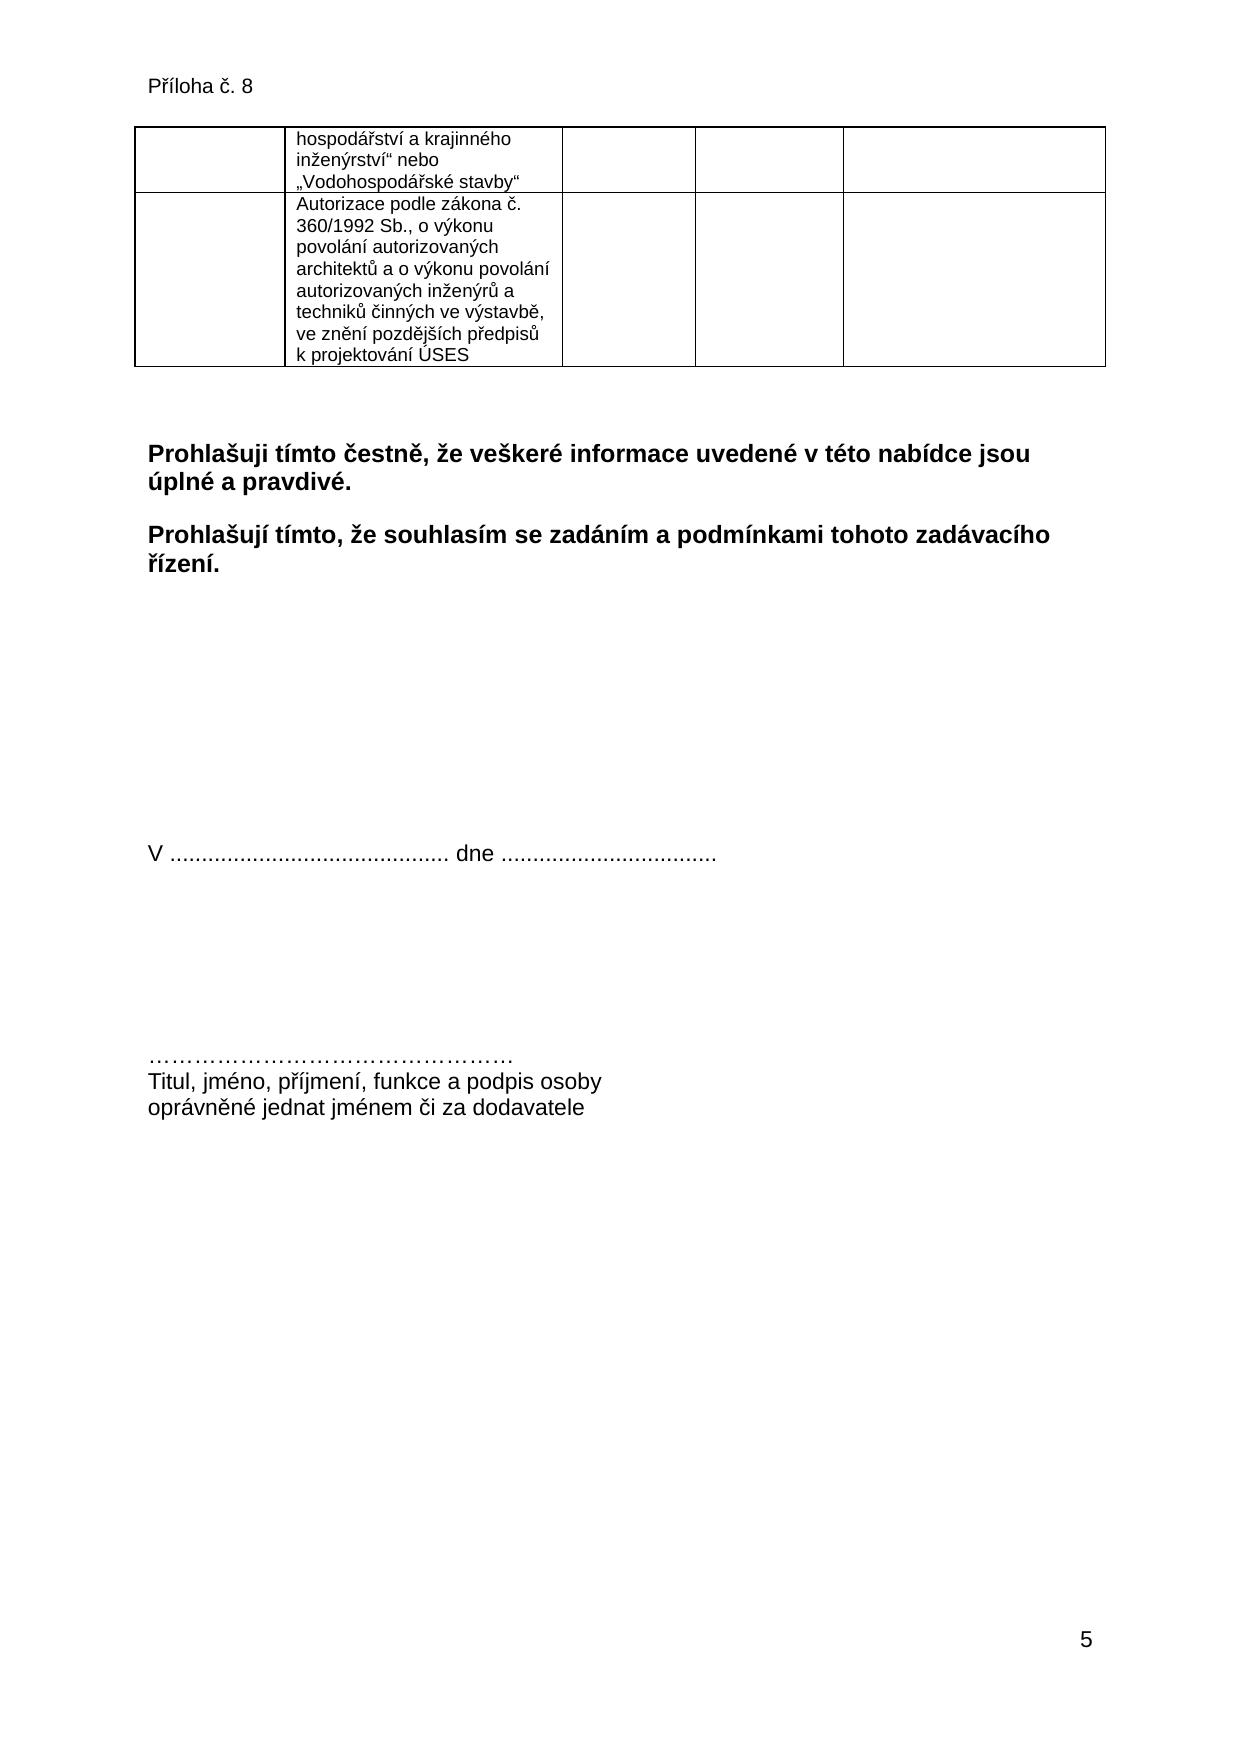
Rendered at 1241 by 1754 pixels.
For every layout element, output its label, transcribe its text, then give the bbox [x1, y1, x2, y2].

text ………………………………………… [148, 1042, 1093, 1068]
table_cell [563, 193, 695, 366]
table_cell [286, 128, 562, 192]
text V ............................................ dne .................................. [148, 840, 1093, 866]
table_cell [563, 128, 695, 192]
table_cell Autorizace podle zákona č. 360/1992 Sb., o výkonu povolání autorizovaných architektů a o výkonu povolání autorizovaných inženýrů a techniků činných ve výstavbě, ve znění pozdějších předpisů k projektování ÚSES [286, 193, 562, 366]
table_cell [696, 193, 843, 366]
text Titul, jméno, příjmení, funkce a podpis osoby [148, 1068, 1093, 1094]
table_cell [696, 128, 843, 192]
text Prohlašují tímto, že souhlasím se zadáním a podmínkami tohoto zadávacího řízení. [148, 520, 1093, 578]
text Prohlašuji tímto čestně, že veškeré informace uvedené v této nabídce jsou úplné a pravdivé. [148, 439, 1093, 496]
text oprávněné jednat jménem či za dodavatele [148, 1094, 1093, 1121]
table_cell [844, 128, 1105, 192]
table_cell [844, 193, 1105, 366]
table_cell [136, 193, 284, 366]
table_cell [136, 128, 284, 192]
